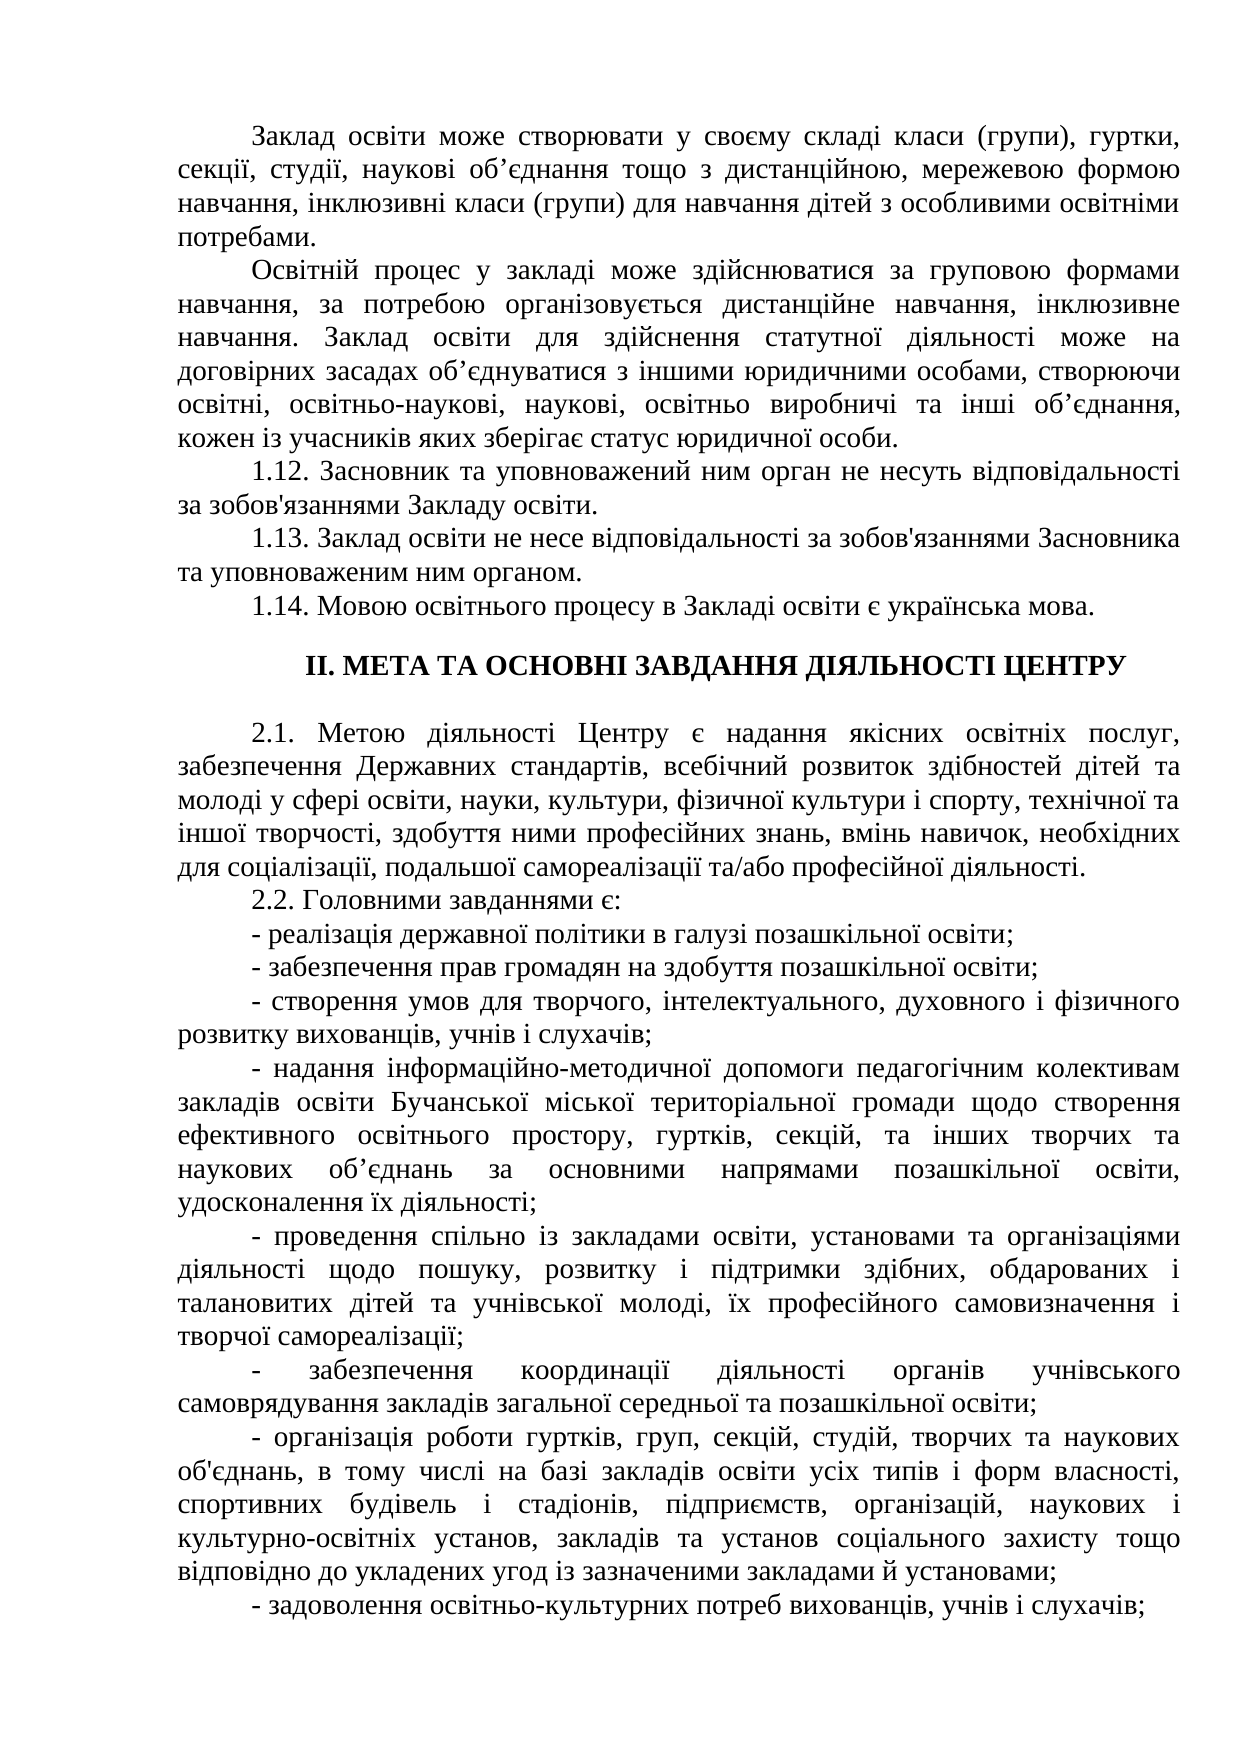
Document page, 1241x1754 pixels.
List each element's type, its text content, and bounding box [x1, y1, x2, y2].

text Заклад освіти може створювати у своєму складі класи (групи), гуртки, секції, студії, наукові об’єднання тощо з дистанційною, мережевою формою навчання, інклюзивні класи (групи) для навчання дітей з особливими освітніми потребами. [177, 118, 1181, 252]
text - реалізація державної політики в галузі позашкільної освіти; [177, 916, 1181, 949]
text - організація роботи гуртків, груп, секцій, студій, творчих та наукових об'єднань, в тому числі на базі закладів освіти усіх типів і форм власності, спортивних будівель і стадіонів, підприємств, організацій, наукових і культурно-освітніх установ, закладів та установ соціального захисту тощо відповідно до укладених угод із зазначеними закладами й установами; [177, 1419, 1181, 1587]
text 1.12. Засновник та уповноважений ним орган не несуть відповідальності за зобов'язаннями Закладу освіти. [177, 453, 1181, 521]
text 1.13. Заклад освіти не несе відповідальності за зобов'язаннями Засновника та уповноваженим ним органом. [177, 521, 1181, 588]
text - надання інформаційно-методичної допомоги педагогічним колективам закладів освіти Бучанської міської територіальної громади щодо створення ефективного освітнього простору, гуртків, секцій, та інших творчих та наукових об’єднань за основними напрямами позашкільної освіти, удосконалення їх діяльності; [177, 1050, 1181, 1218]
text Освітній процес у закладі може здійснюватися за груповою формами навчання, за потребою організовується дистанційне навчання, інклюзивне навчання. Заклад освіти для здійснення статутної діяльності може на договірних засадах об’єднуватися з іншими юридичними особами, створюючи освітні, освітньо-наукові, наукові, освітньо виробничі та інші об’єднання, кожен із учасників яких зберігає статус юридичної особи. [177, 252, 1181, 453]
text 1.14. Мовою освітнього процесу в Закладі освіти є українська мова. [177, 588, 1181, 621]
text 2.2. Головними завданнями є: [177, 882, 1181, 916]
text - проведення спільно із закладами освіти, установами та організаціями діяльності щодо пошуку, розвитку і підтримки здібних, обдарованих і талановитих дітей та учнівської молоді, їх професійного самовизначення і творчої самореалізації; [177, 1218, 1181, 1352]
text IІ. МЕТА ТА ОСНОВНІ ЗАВДАННЯ ДІЯЛЬНОСТІ ЦЕНТРУ [177, 648, 1181, 681]
text - створення умов для творчого, інтелектуального, духовного і фізичного розвитку вихованців, учнів і слухачів; [177, 983, 1181, 1050]
text - задоволення освітньо-культурних потреб вихованців, учнів і слухачів; [177, 1587, 1181, 1620]
text - забезпечення координації діяльності органів учнівського самоврядування закладів загальної середньої та позашкільної освіти; [177, 1352, 1181, 1419]
text - забезпечення прав громадян на здобуття позашкільної освіти; [177, 949, 1181, 983]
text 2.1. Метою діяльності Центру є надання якісних освітніх послуг, забезпечення Державних стандартів, всебічний розвиток здібностей дітей та молоді у сфері освіти, науки, культури, фізичної культури і спорту, технічної та іншої творчості, здобуття ними професійних знань, вмінь навичок, необхідних для соціалізації, подальшої самореалізації та/або професійної діяльності. [177, 715, 1181, 882]
